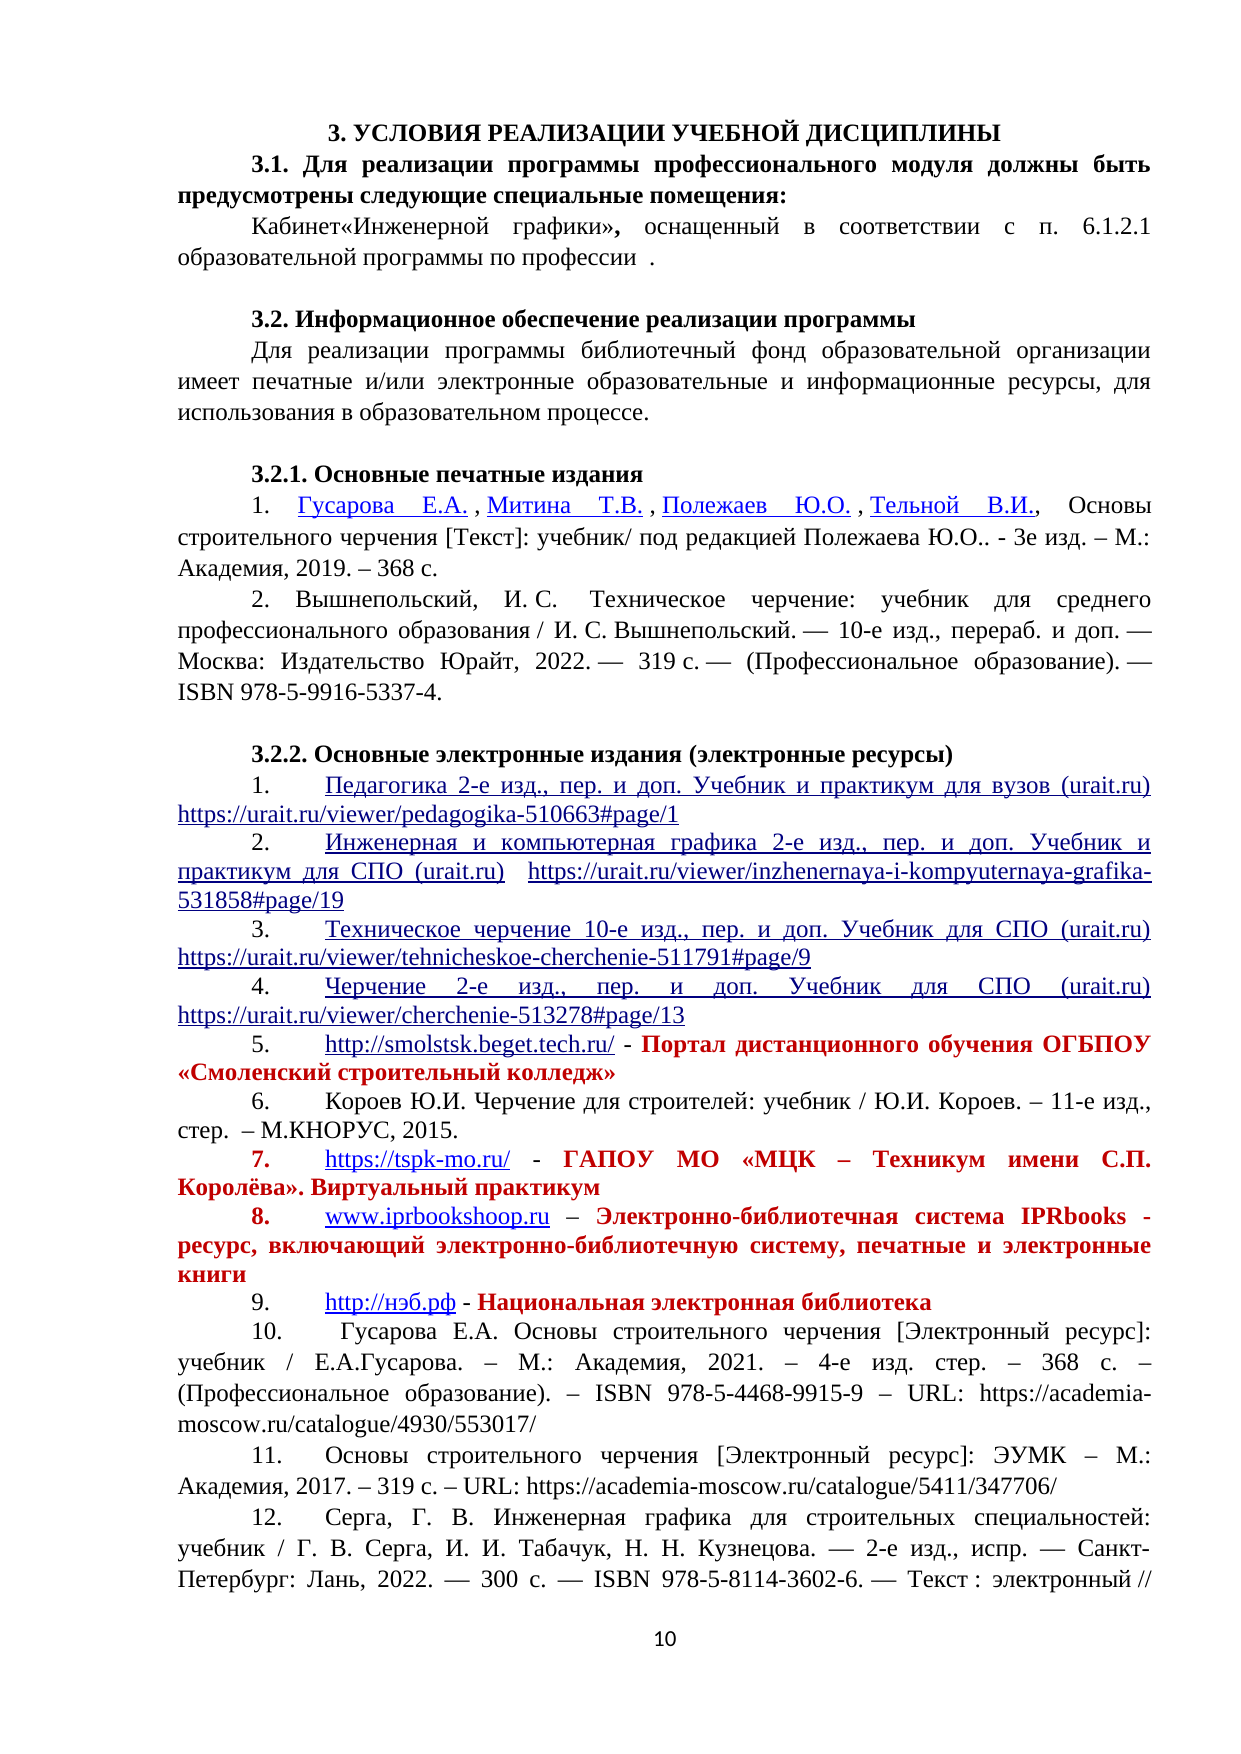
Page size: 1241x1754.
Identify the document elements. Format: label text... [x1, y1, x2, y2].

text 3. УСЛОВИЯ РЕАЛИЗАЦИИ УЧЕБНОЙ ДИСЦИПЛИНЫ [177, 118, 1152, 147]
list Короев Ю.И. Черчение для строителей: учебник / Ю.И. Короев. – 11-е изд., стер. – М.КНОРУС, 2015. [177, 1086, 1152, 1144]
list Черчение 2-е изд., пер. и доп. Учебник для СПО (urait.ru) https://urait.ru/viewer/cherchenie-513278#page/13 [177, 971, 1152, 1029]
text 3.1. Для реализации программы профессионального модуля должны быть предусмотрены следующие специальные помещения: [177, 149, 1152, 209]
text Кабинет«Инженерной графики», оснащенный в соответствии с п. 6.1.2.1 образовательной программы по профессии . [177, 211, 1152, 271]
list Основы строительного черчения [Электронный ресурс]: ЭУМК – М.: Академия, 2017. – 319 с. – URL: https://academia-moscow.ru/catalogue/5411/347706/ [177, 1440, 1152, 1500]
list Педагогика 2-е изд., пер. и доп. Учебник и практикум для вузов (urait.ru) https://urait.ru/viewer/pedagogika-510663#page/1 [177, 770, 1152, 827]
text Для реализации программы библиотечный фонд образовательной организации имеет печатные и/или электронные образовательные и информационные ресурсы, для использования в образовательном процессе. [177, 335, 1152, 426]
list https://tspk-mo.ru/ - ГАПОУ МО «МЦК – Техникум имени С.П. Королёва». Виртуальный практикум [177, 1144, 1152, 1201]
text 2. Вышнепольский, И. С. Техническое черчение: учебник для среднего профессионального образования / И. С. Вышнепольский. — 10-е изд., перераб. и доп. — Москва: Издательство Юрайт, 2022. — 319 с. — (Профессиональное образование). — ISBN 978-5-9916-5337-4. [177, 584, 1152, 706]
list Техническое черчение 10-е изд., пер. и доп. Учебник для СПО (urait.ru) https://urait.ru/viewer/tehnicheskoe-cherchenie-511791#page/9 [177, 914, 1152, 971]
text 1. Гусарова Е.А. , Митина Т.В. , Полежаев Ю.О. , Тельной В.И., Основы строительного черчения [Текст]: учебник/ под редакцией Полежаева Ю.О.. - 3е изд. – М.: Академия, 2019. – 368 с. [177, 491, 1152, 581]
list www.iprbookshoop.ru – Электронно-библиотечная система IPRbooks - ресурс, включающий электронно-библиотечную систему, печатные и электронные книги [177, 1201, 1152, 1287]
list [177, 1502, 1152, 1593]
text 3.2. Информационное обеспечение реализации программы [177, 304, 1152, 333]
text 3.2.1. Основные печатные издания [177, 459, 1152, 488]
list Инженерная и компьютерная графика 2-е изд., пер. и доп. Учебник и практикум для СПО (urait.ru) https://urait.ru/viewer/inzhenernaya-i-kompyuternaya-grafika-531858#page/19 [177, 827, 1152, 914]
list http://smolstsk.beget.tech.ru/ - Портал дистанционного обучения ОГБПОУ «Смоленский строительный колледж» [177, 1029, 1152, 1086]
list http://нэб.рф - Национальная электронная библиотека [177, 1287, 1152, 1316]
list Гусарова Е.А. Основы строительного черчения [Электронный ресурс]: учебник / Е.А.Гусарова. – М.: Академия, 2021. – 4-е изд. стер. – 368 с. – (Профессиональное образование). – ISBN 978-5-4468-9915-9 – URL: https://academia-moscow.ru/catalogue/4930/553017/ [177, 1316, 1152, 1438]
text 3.2.2. Основные электронные издания (электронные ресурсы) [177, 739, 1152, 768]
